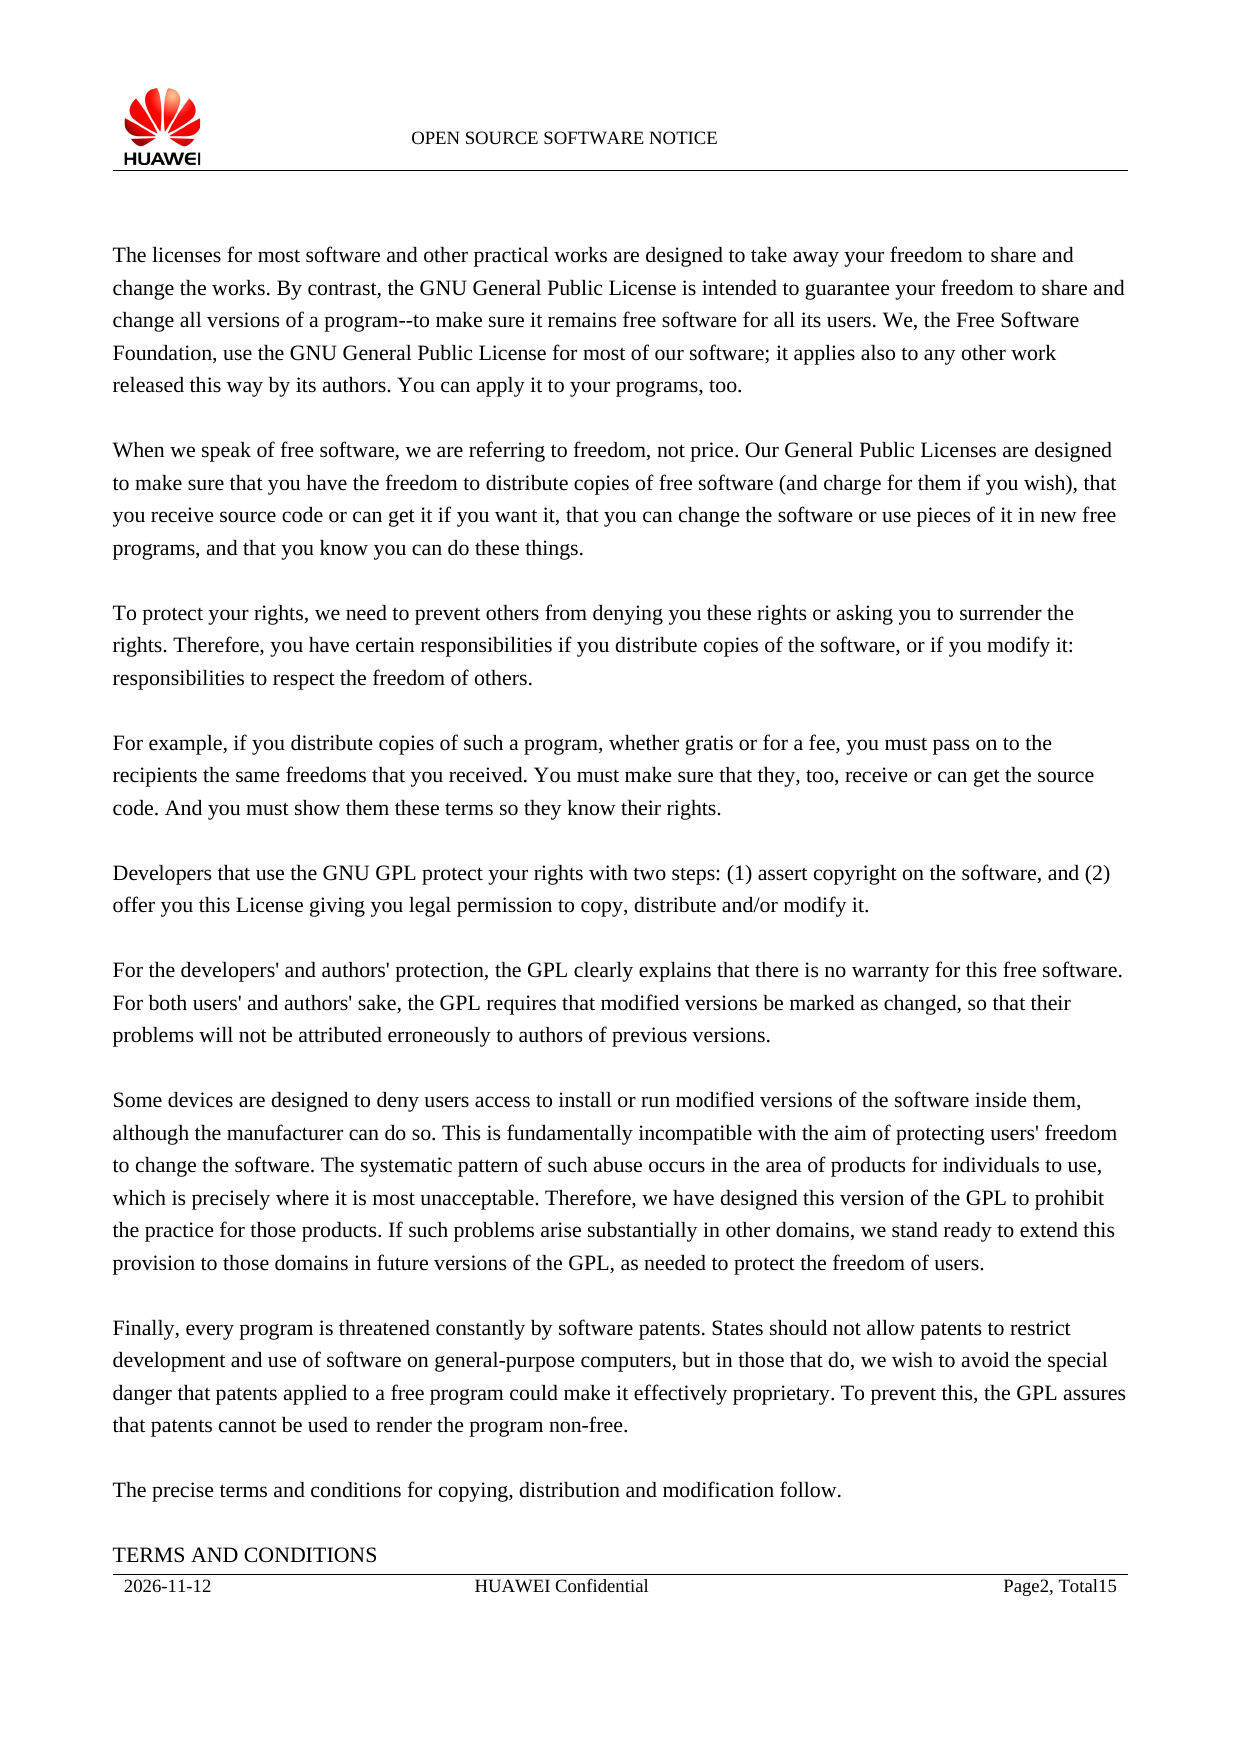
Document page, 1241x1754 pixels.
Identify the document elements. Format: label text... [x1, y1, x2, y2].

picture [124, 88, 201, 165]
